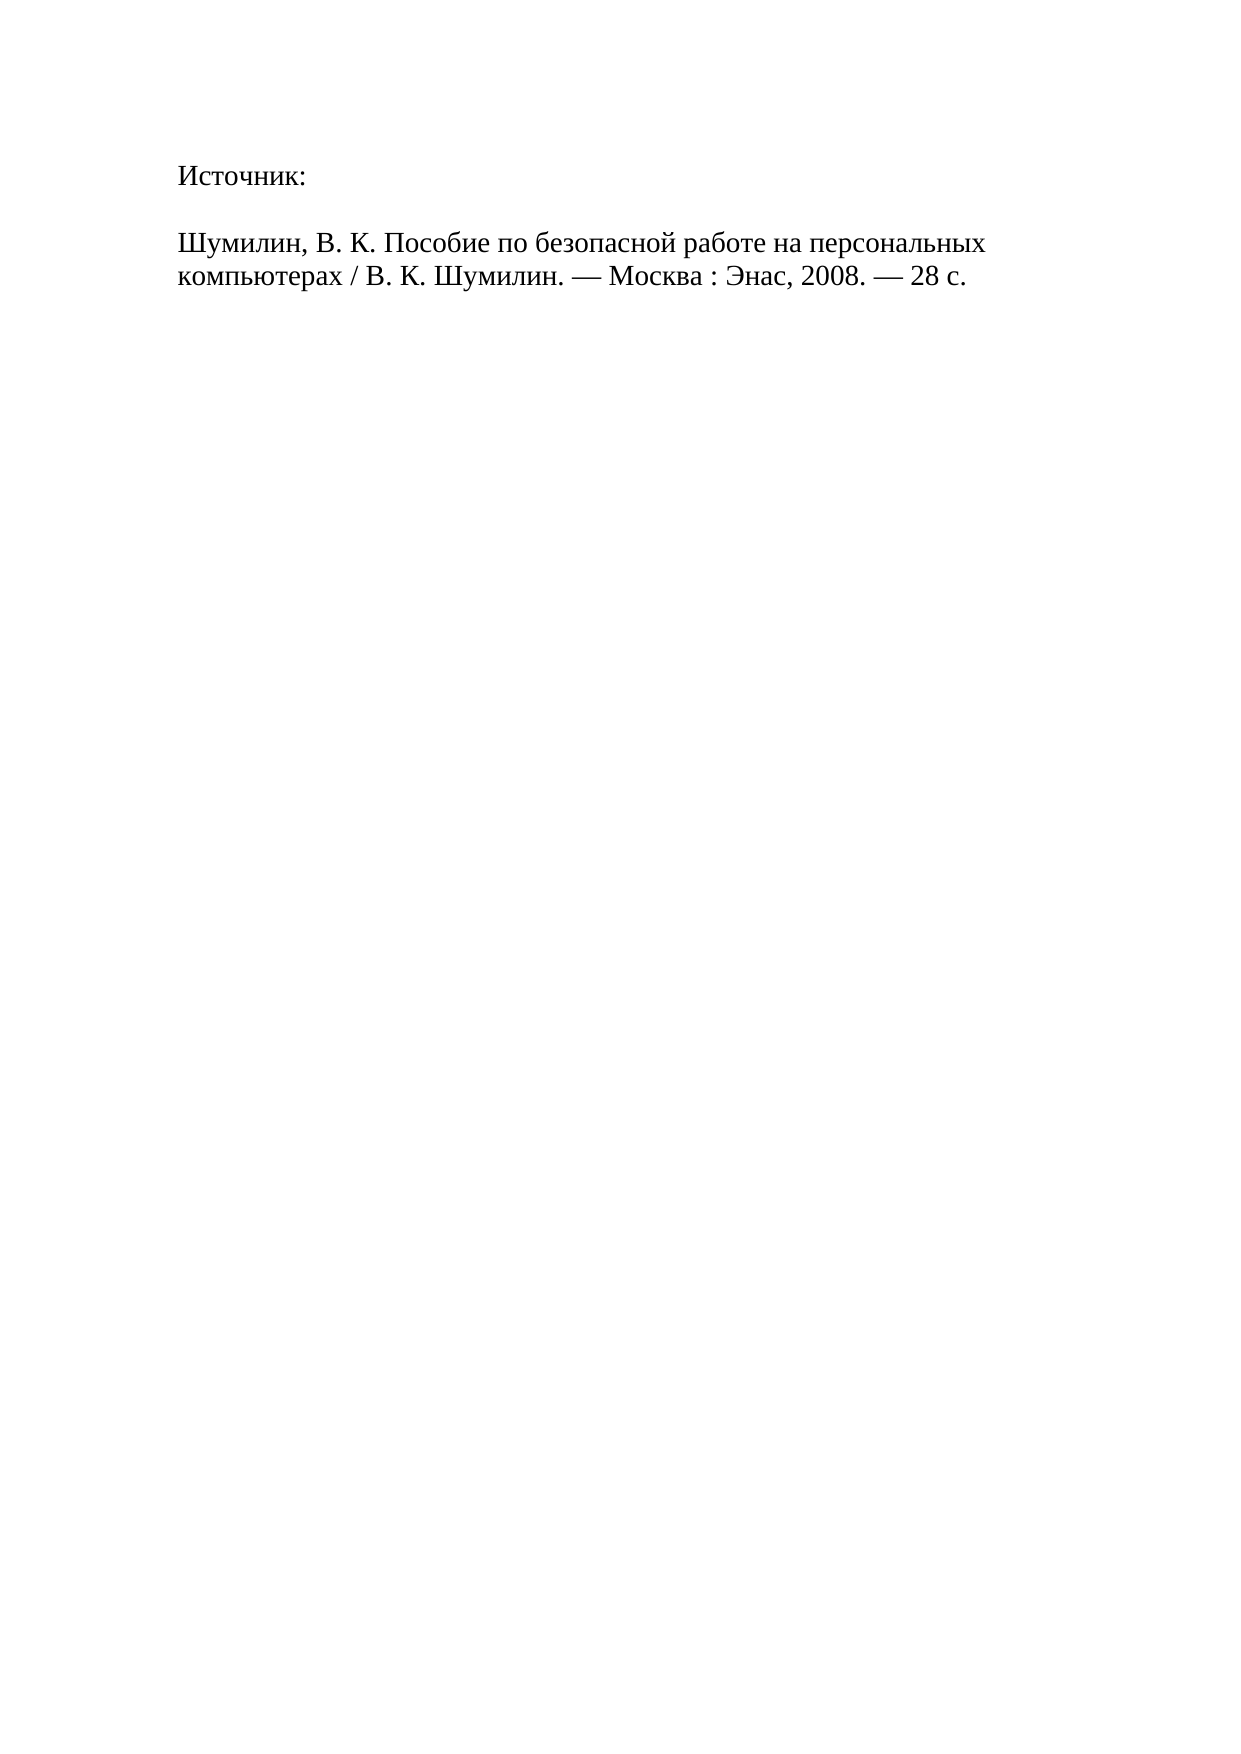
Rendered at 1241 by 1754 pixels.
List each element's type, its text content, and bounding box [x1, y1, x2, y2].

text Источник: Шумилин, В. К. Пособие по безопасной работе на персональных компьютерах / В. К. Шумилин. — Москва : Энас, 2008. — 28 c. [177, 158, 1064, 292]
